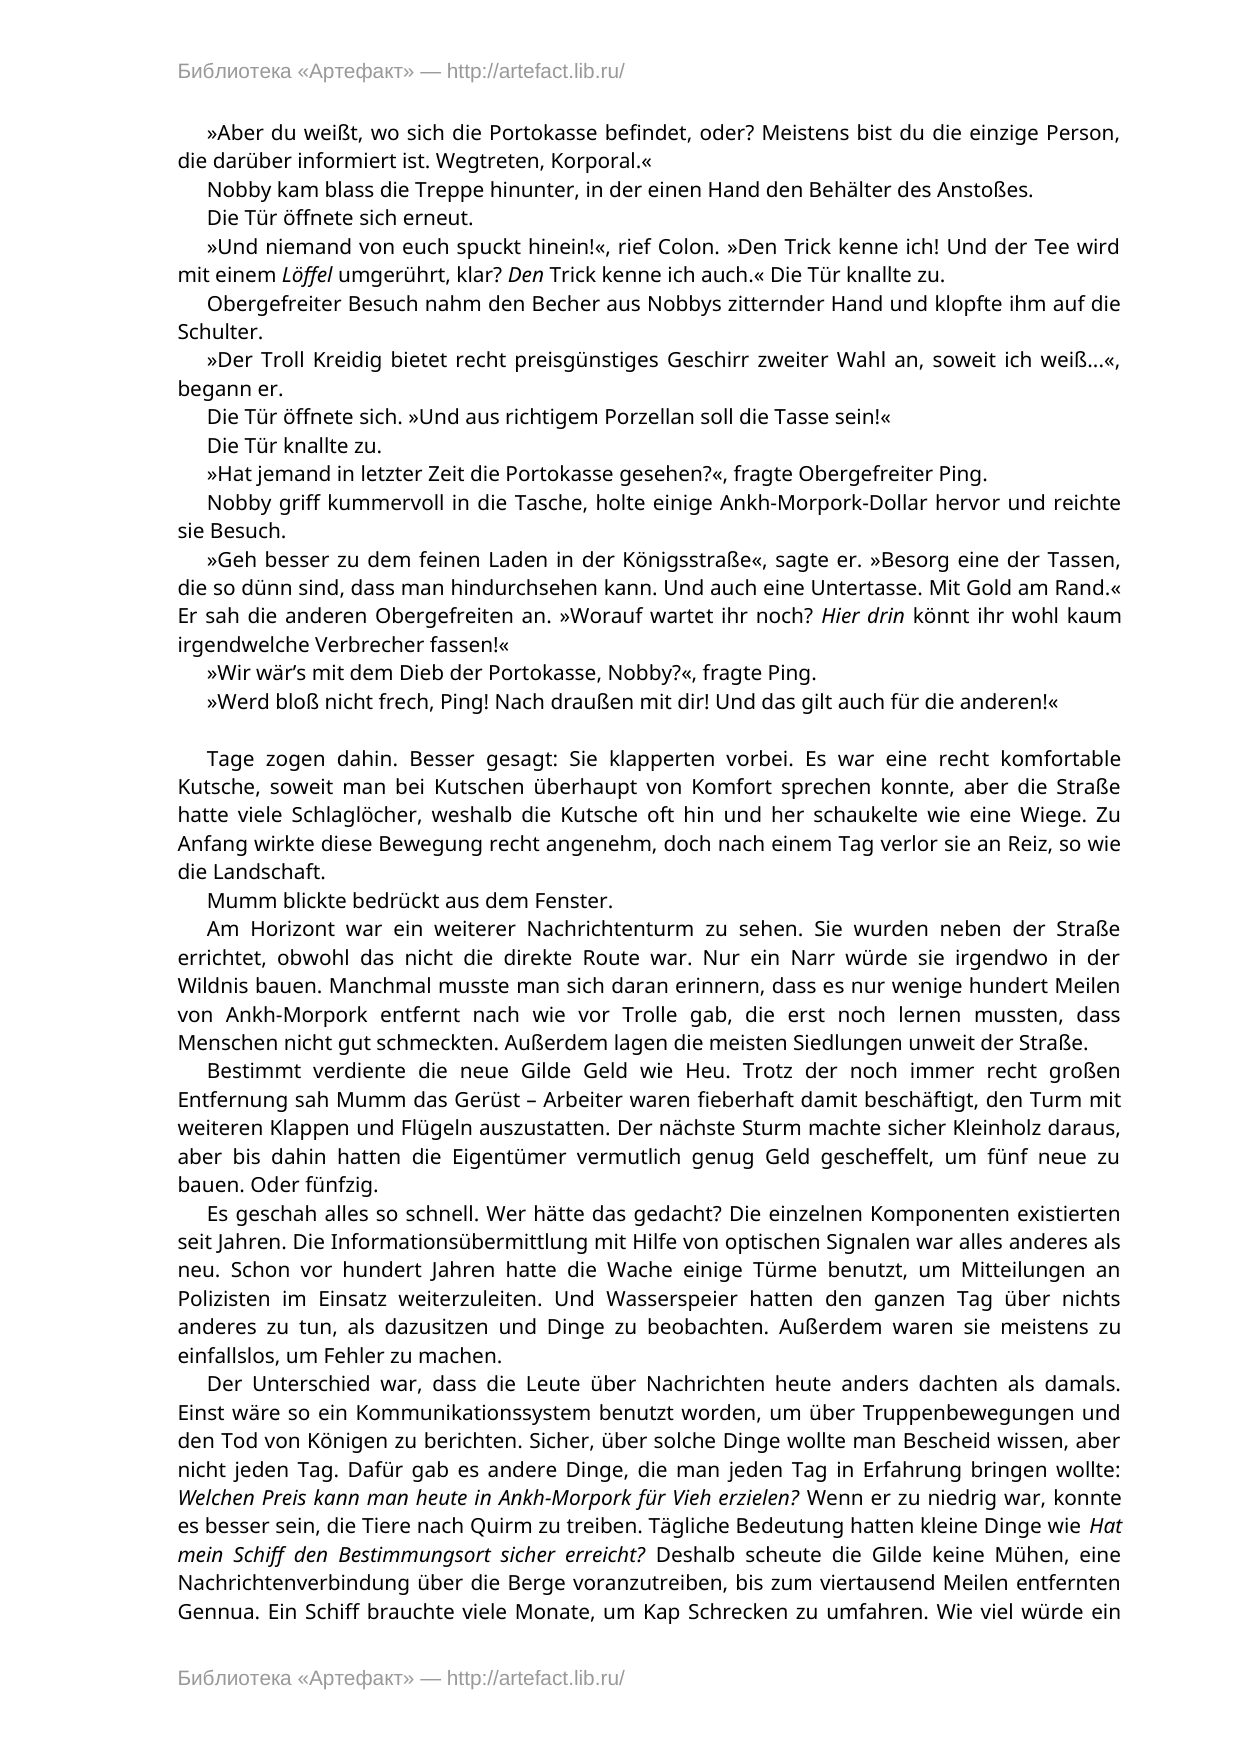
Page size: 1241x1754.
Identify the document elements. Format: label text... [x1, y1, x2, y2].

text »Der Troll Kreidig bietet recht preisgünstiges Geschirr zweiter Wahl an, soweit ich weiß...«, begann er. [177, 346, 1122, 402]
text »Und niemand von euch spuckt hinein!«, rief Colon. »Den Trick kenne ich! Und der Tee wird mit einem Löffel umgerührt, klar? Den Trick kenne ich auch.« Die Tür knallte zu. [177, 232, 1122, 289]
text Obergefreiter Besuch nahm den Becher aus Nobbys zitternder Hand und klopfte ihm auf die Schulter. [177, 289, 1122, 346]
text Nobby kam blass die Treppe hinunter, in der einen Hand den Behälter des Anstoßes. [177, 175, 1122, 203]
text Die Tür knallte zu. [177, 431, 1122, 459]
text Es geschah alles so schnell. Wer hätte das gedacht? Die einzelnen Komponenten existierten seit Jahren. Die Informationsübermittlung mit Hilfe von optischen Signalen war alles anderes als neu. Schon vor hundert Jahren hatte die Wache einige Türme benutzt, um Mitteilungen an Polizisten im Einsatz weiterzuleiten. Und Wasserspeier hatten den ganzen Tag über nichts anderes zu tun, als dazusitzen und Dinge zu beobachten. Außerdem waren sie meistens zu einfallslos, um Fehler zu machen. [177, 1199, 1122, 1369]
text Die Tür öffnete sich. »Und aus richtigem Porzellan soll die Tasse sein!« [177, 402, 1122, 431]
text Nobby griff kummervoll in die Tasche, holte einige Ankh-Morpork-Dollar hervor und reichte sie Besuch. [177, 488, 1122, 545]
text Mumm blickte bedrückt aus dem Fenster. [177, 886, 1122, 914]
text »Geh besser zu dem feinen Laden in der Königsstraße«, sagte er. »Besorg eine der Tassen, die so dünn sind, dass man hindurchsehen kann. Und auch eine Untertasse. Mit Gold am Rand.« Er sah die anderen Obergefreiten an. »Worauf wartet ihr noch? Hier drin könnt ihr wohl kaum irgendwelche Verbrecher fassen!« [177, 545, 1122, 658]
text »Hat jemand in letzter Zeit die Portokasse gesehen?«, fragte Obergefreiter Ping. [177, 459, 1122, 488]
text Tage zogen dahin. Besser gesagt: Sie klapperten vorbei. Es war eine recht komfortable Kutsche, soweit man bei Kutschen überhaupt von Komfort sprechen konnte, aber die Straße hatte viele Schlaglöcher, weshalb die Kutsche oft hin und her schaukelte wie eine Wiege. Zu Anfang wirkte diese Bewegung recht angenehm, doch nach einem Tag verlor sie an Reiz, so wie die Landschaft. [177, 744, 1122, 886]
text Die Tür öffnete sich erneut. [177, 203, 1122, 232]
text Am Horizont war ein weiterer Nachrichtenturm zu sehen. Sie wurden neben der Straße errichtet, obwohl das nicht die direkte Route war. Nur ein Narr würde sie irgendwo in der Wildnis bauen. Manchmal musste man sich daran erinnern, dass es nur wenige hundert Meilen von Ankh-Morpork entfernt nach wie vor Trolle gab, die erst noch lernen mussten, dass Menschen nicht gut schmeckten. Außerdem lagen die meisten Siedlungen unweit der Straße. [177, 914, 1122, 1057]
text »Werd bloß nicht frech, Ping! Nach draußen mit dir! Und das gilt auch für die anderen!« [177, 687, 1122, 715]
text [177, 1369, 1122, 1625]
text Bestimmt verdiente die neue Gilde Geld wie Heu. Trotz der noch immer recht großen Entfernung sah Mumm das Gerüst – Arbeiter waren fieberhaft damit beschäftigt, den Turm mit weiteren Klappen und Flügeln auszustatten. Der nächste Sturm machte sicher Kleinholz daraus, aber bis dahin hatten die Eigentümer vermutlich genug Geld gescheffelt, um fünf neue zu bauen. Oder fünfzig. [177, 1057, 1122, 1199]
text »Wir wär’s mit dem Dieb der Portokasse, Nobby?«, fragte Ping. [177, 658, 1122, 687]
text »Aber du weißt, wo sich die Portokasse befindet, oder? Meistens bist du die einzige Person, die darüber informiert ist. Wegtreten, Korporal.« [177, 118, 1122, 175]
